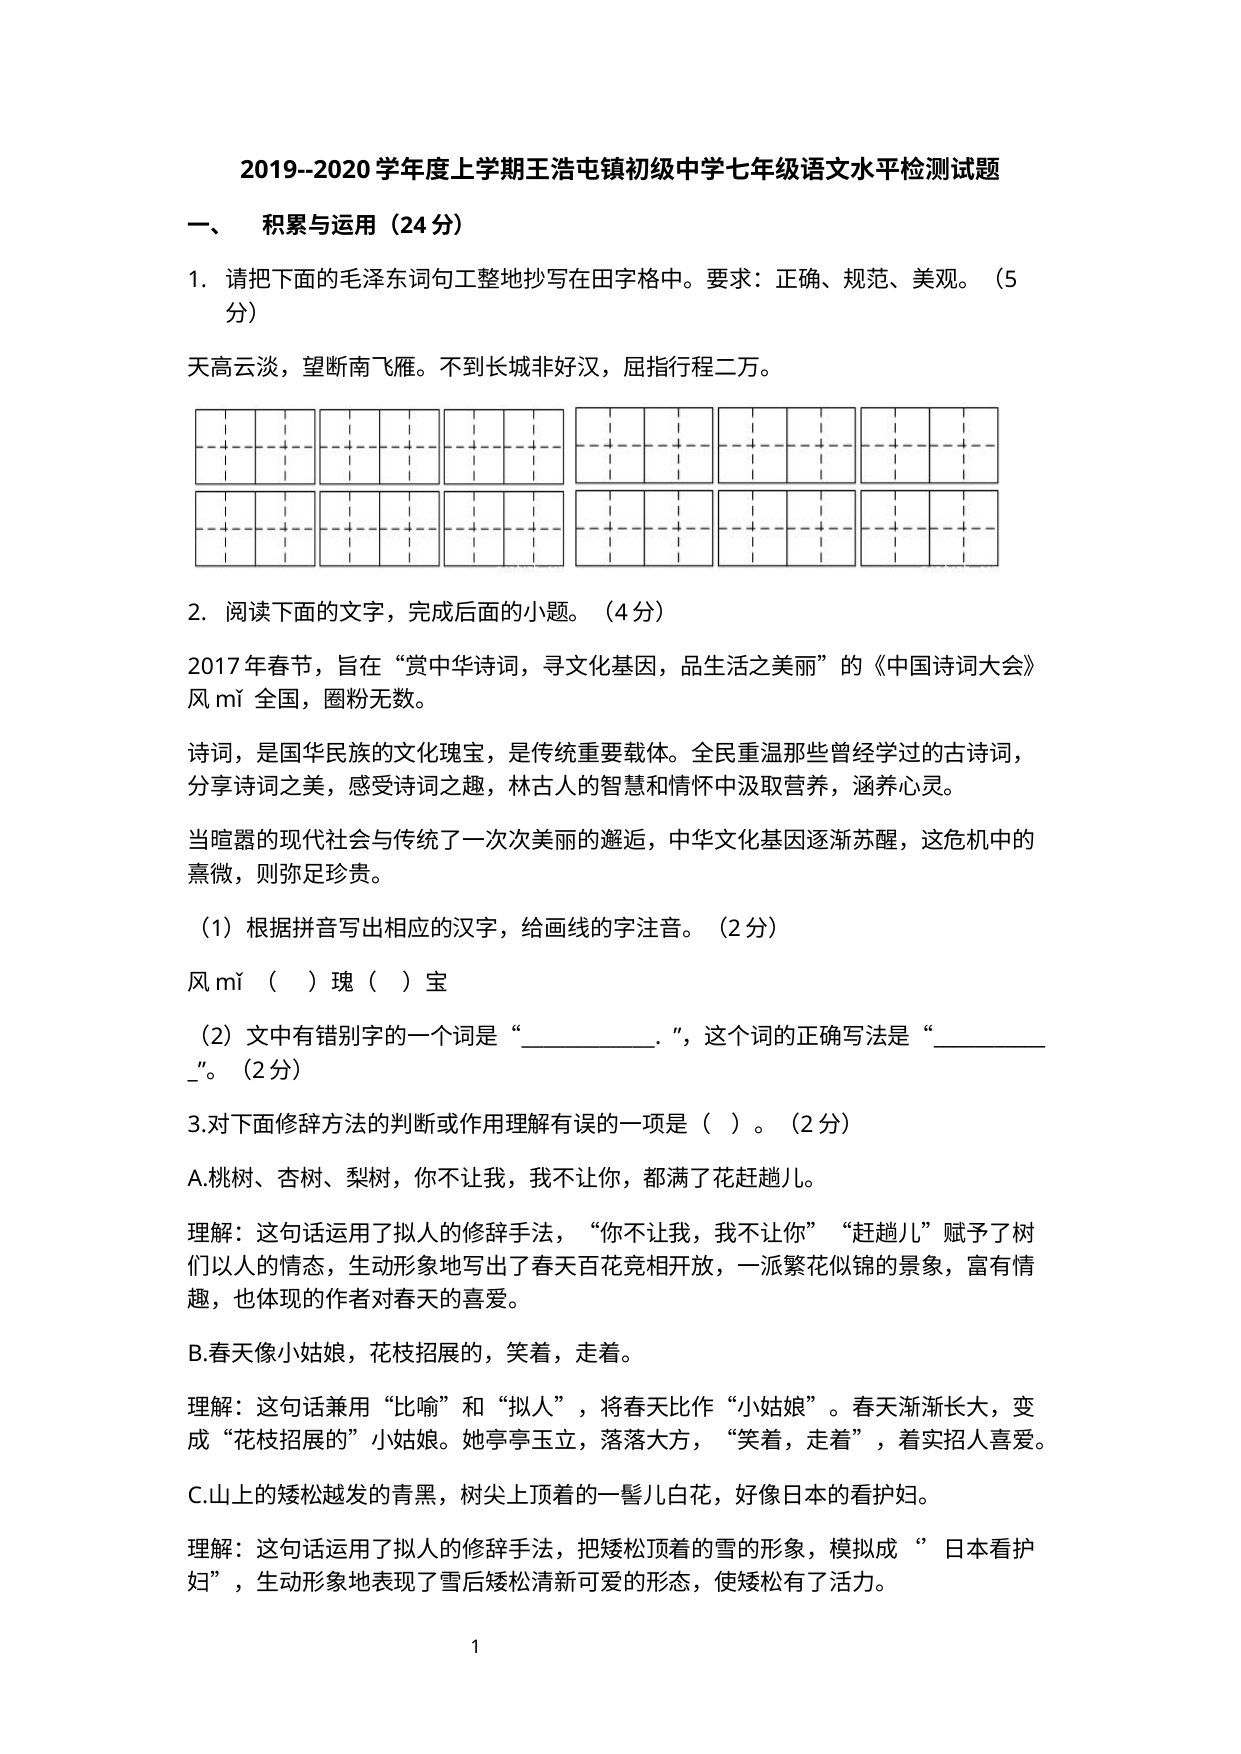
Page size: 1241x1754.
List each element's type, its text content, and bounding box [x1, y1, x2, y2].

text 理解：这句话运用了拟人的修辞手法，“你不让我，我不让你”“赶趟儿”赋予了树们以人的情态，生动形象地写出了春天百花竞相开放，一派繁花似锦的景象，富有情趣，也体现的作者对春天的喜爱。 [187, 1214, 1053, 1314]
text B.春天像小姑娘，花枝招展的，笑着，走着。 [187, 1335, 1053, 1368]
text A.桃树、杏树、梨树，你不让我，我不让你，都满了花赶趟儿。 [187, 1160, 1053, 1194]
text 理解：这句话运用了拟人的修辞手法，把矮松顶着的雪的形象，模拟成‘’日本看护妇”，生动形象地表现了雪后矮松清新可爱的形态，使矮松有了活力。 [187, 1531, 1053, 1597]
text 天高云淡，望断南飞雁。不到长城非好汉，屈指行程二万。 [187, 349, 1053, 382]
text C.山上的矮松越发的青黑，树尖上顶着的一髻儿白花，好像日本的看护妇。 [187, 1476, 1053, 1510]
text 风mǐ （ ）瑰（ ）宝 [187, 964, 1053, 997]
text 当暄嚣的现代社会与传统了一次次美丽的邂逅，中华文化基因逐渐苏醒，这危机中的熹微，则弥足珍贵。 [187, 822, 1053, 889]
text （2）文中有错别字的一个词是“____________. ”，这个词的正确写法是“____________”。（2分） [187, 1018, 1053, 1085]
list 请把下面的毛泽东词句工整地抄写在田字格中。要求：正确、规范、美观。（5分） [187, 261, 1053, 328]
text 2019--2020学年度上学期王浩屯镇初级中学七年级语文水平检测试题 [187, 150, 1053, 186]
text 2017年春节，旨在“赏中华诗词，寻文化基因，品生活之美丽”的《中国诗词大会》风mǐ 全国，圈粉无数。 [187, 647, 1053, 714]
picture [187, 402, 1002, 573]
text 3.对下面修辞方法的判断或作用理解有误的一项是（ ）。（2分） [187, 1106, 1053, 1139]
list 阅读下面的文字，完成后面的小题。（4分） [187, 593, 1053, 627]
text （1）根据拼音写出相应的汉字，给画线的字注音。（2分） [187, 909, 1053, 943]
list 积累与运用（24分） [187, 207, 1053, 240]
text 诗词，是国华民族的文化瑰宝，是传统重要载体。全民重温那些曾经学过的古诗词，分享诗词之美，感受诗词之趣，林古人的智慧和情怀中汲取营养，涵养心灵。 [187, 735, 1053, 801]
text 理解：这句话兼用“比喻”和“拟人”，将春天比作“小姑娘”。春天渐渐长大，变成“花枝招展的”小姑娘。她亭亭玉立，落落大方，“笑着，走着”，着实招人喜爱。 [187, 1389, 1053, 1456]
